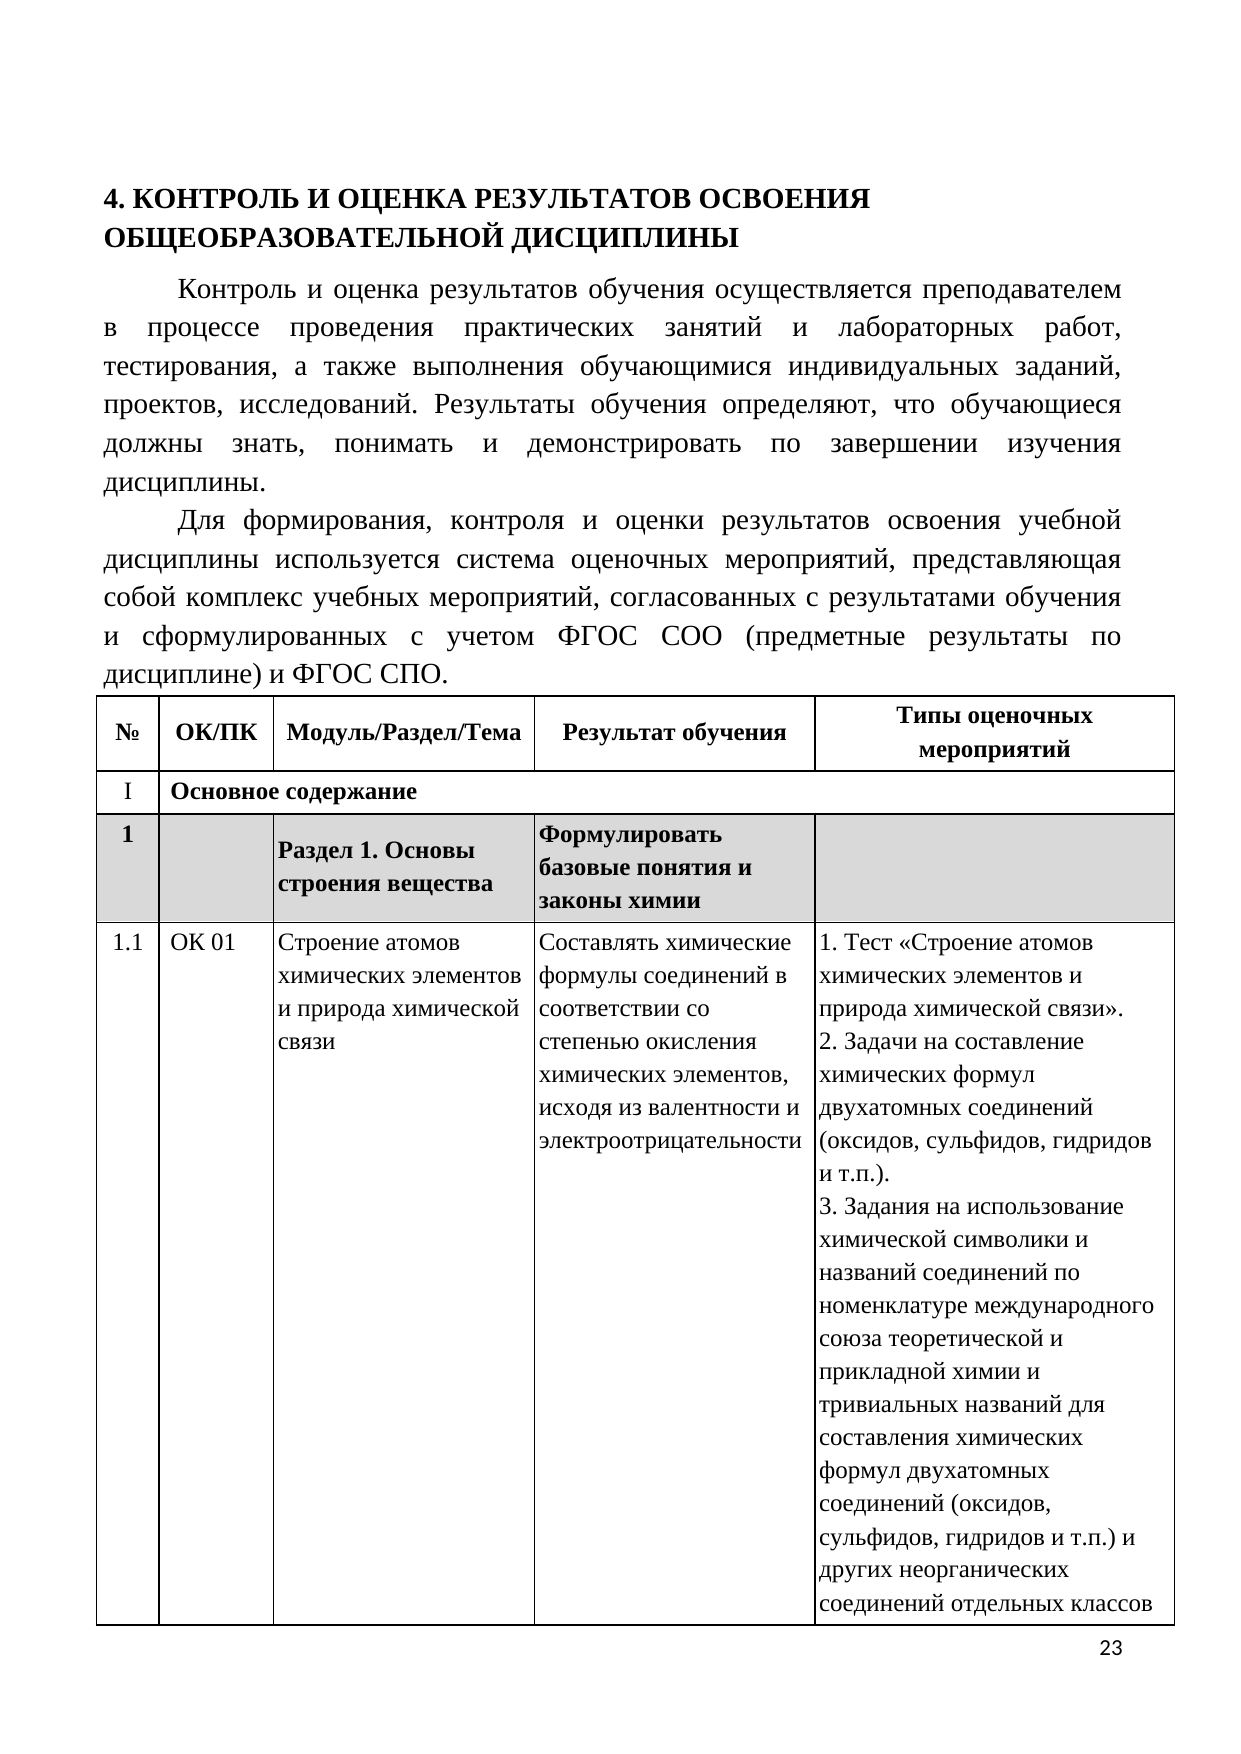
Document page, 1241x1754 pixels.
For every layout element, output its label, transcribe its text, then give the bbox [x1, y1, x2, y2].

table_cell Основное содержание [160, 772, 1174, 813]
table_header Результат обучения [535, 697, 814, 770]
table_cell 1 [97, 815, 158, 921]
subtitle 4. КОНТРОЛЬ И ОЦЕНКА РЕЗУЛЬТАТОВ ОСВОЕНИЯ ОБЩЕОБРАЗОВАТЕЛЬНОЙ ДИСЦИПЛИНЫ [103, 181, 1122, 253]
table_cell 1.1 [97, 923, 158, 1624]
table_header Типы оценочных мероприятий [816, 697, 1174, 770]
table_cell [160, 815, 273, 921]
table_cell Формулировать базовые понятия и законы химии [535, 815, 814, 921]
table_cell I [97, 772, 158, 813]
table_header Модуль/Раздел/Тема [274, 697, 534, 770]
table_header № [97, 697, 158, 770]
table_cell ОК 01 [160, 923, 273, 1624]
table_cell Раздел 1. Основы строения вещества [274, 815, 534, 921]
table_cell Строение атомов химических элементов и природа химической связи [274, 923, 534, 1624]
table_cell 1. Тест «Строение атомов химических элементов и природа химической связи». 2. Задачи на составление химических формул двухатомных соединений (оксидов, сульфидов, гидридов и т.п.). 3. Задания на использование химической символики и названий соединений по номенклатуре международного союза теоретической и прикладной химии и тривиальных названий для составления химических формул двухатомных соединений (оксидов, сульфидов, гидридов и т.п.) и других неорганических соединений отдельных классов [816, 923, 1174, 1624]
table_cell [816, 815, 1174, 921]
table_cell Составлять химические формулы соединений в соответствии со степенью окисления химических элементов, исходя из валентности и электроотрицательности [535, 923, 814, 1624]
table_header ОК/ПК [160, 697, 273, 770]
text Контроль и оценка результатов обучения осуществляется преподавателем в процессе проведения практических занятий и лабораторных работ, тестирования, а также выполнения обучающимися индивидуальных заданий, проектов, исследований. Результаты обучения определяют, что обучающиеся должны знать, понимать и демонстрировать по завершении изучения дисциплины. [103, 271, 1122, 497]
text Для формирования, контроля и оценки результатов освоения учебной дисциплины используется система оценочных мероприятий, представляющая собой комплекс учебных мероприятий, согласованных с результатами обучения и сформулированных с учетом ФГОС СОО (предметные результаты по дисциплине) и ФГОС СПО. [103, 502, 1122, 690]
